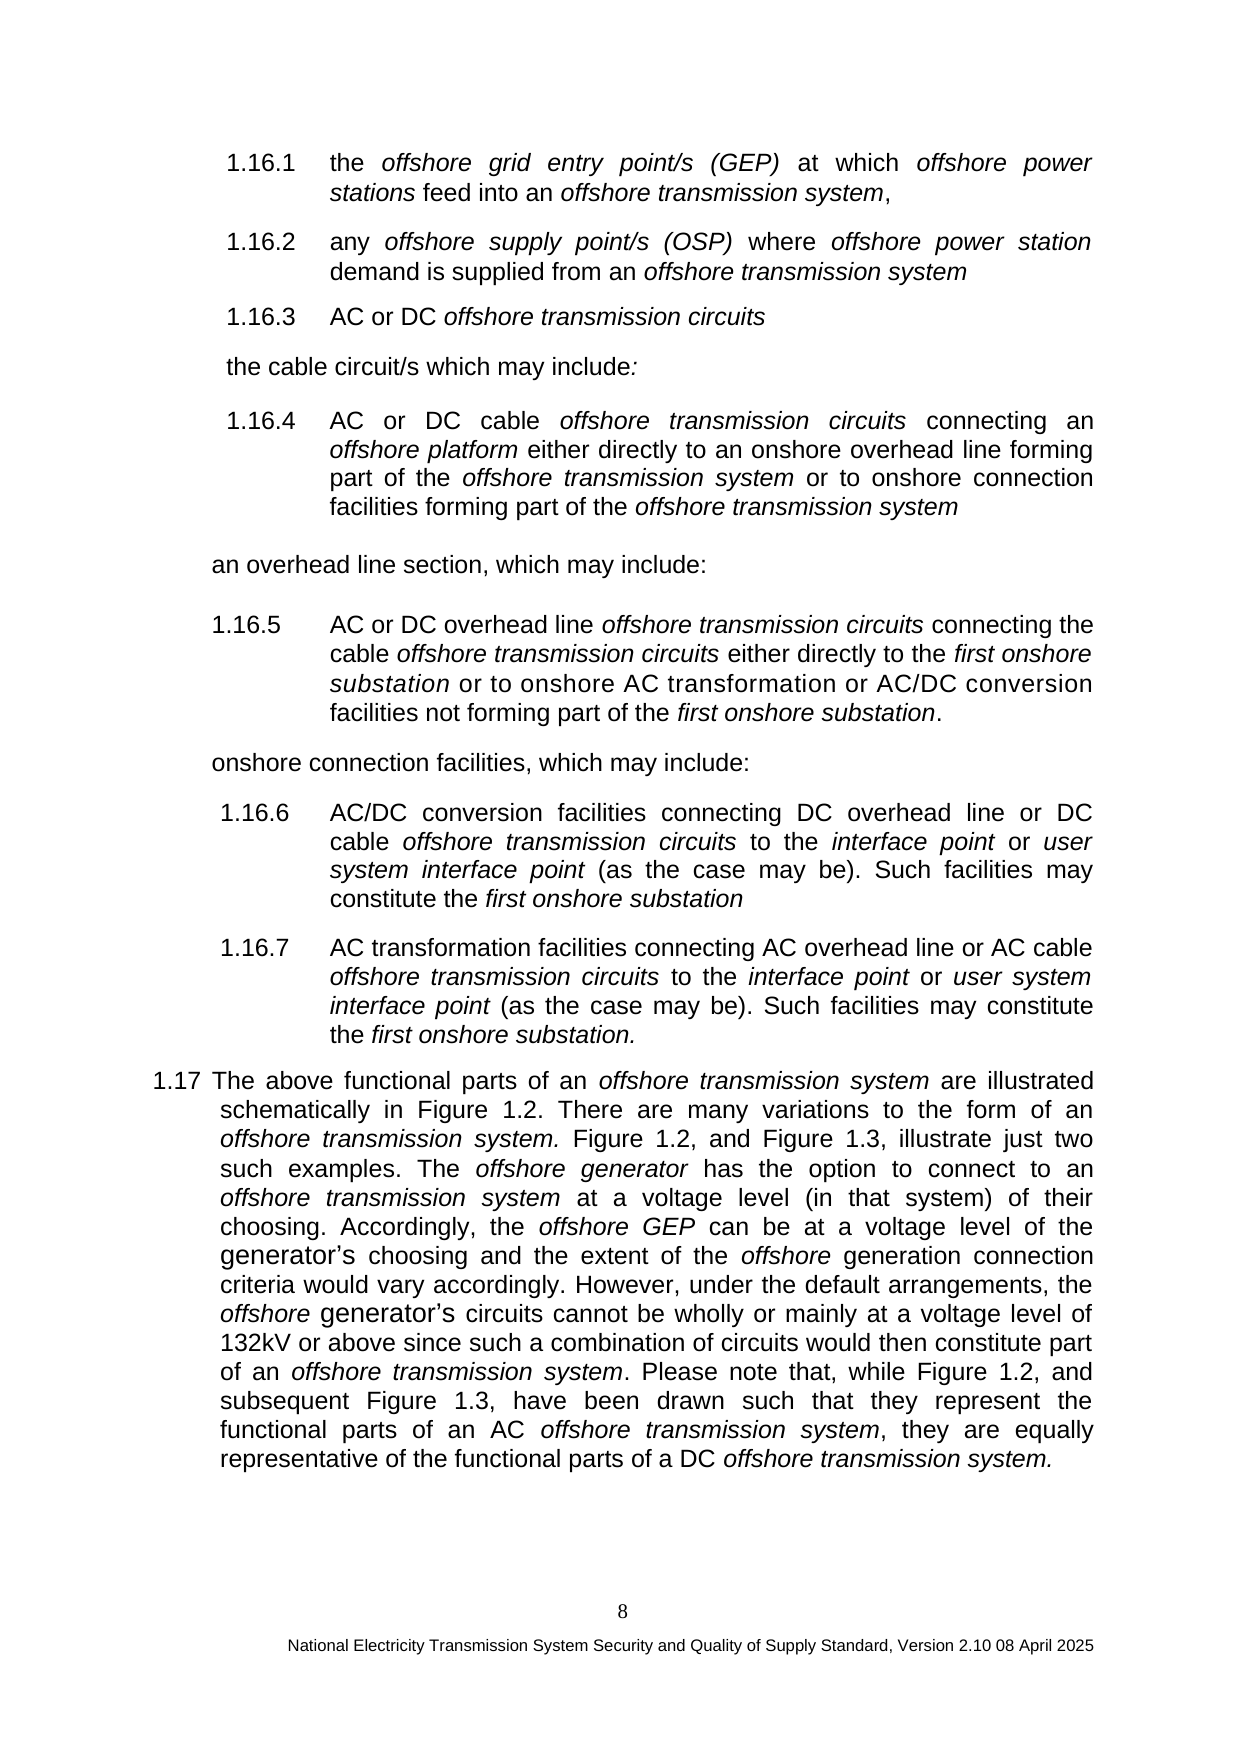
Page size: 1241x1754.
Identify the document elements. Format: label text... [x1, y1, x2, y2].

text 1.16.2 any offshore supply point/s (OSP) where offshore power station demand is supplied from an offshore transmission system [226, 226, 1094, 286]
text the cable circuit/s which may include: [226, 336, 1083, 385]
text onshore connection facilities, which may include: [211, 749, 1094, 777]
text 1.17 The above functional parts of an offshore transmission system are illustrated schematically in Figure 1.2. There are many variations to the form of an offshore transmission system. Figure 1.2, and Figure 1.3, illustrate just two such examples. The offshore generator has the option to connect to an offshore transmission system at a voltage level (in that system) of their choosing. Accordingly, the offshore GEP can be at a voltage level of the generator’s choosing and the extent of the offshore generation connection criteria would vary accordingly. However, under the default arrangements, the offshore generator’s circuits cannot be wholly or mainly at a voltage level of 132kV or above since such a combination of circuits would then constitute part of an offshore transmission system. Please note that, while Figure 1.2, and subsequent Figure 1.3, have been drawn such that they represent the functional parts of an AC offshore transmission system, they are equally representative of the functional parts of a DC offshore transmission system. [152, 1067, 1094, 1473]
text 1.16.1 the offshore grid entry point/s (GEP) at which offshore power stations feed into an offshore transmission system, [226, 148, 1094, 208]
text 1.16.7 AC transformation facilities connecting AC overhead line or AC cable offshore transmission circuits to the interface point or user system interface point (as the case may be). Such facilities may constitute the first onshore substation. [220, 933, 1094, 1049]
text 1.16.3 AC or DC offshore transmission circuits [226, 286, 1083, 336]
text an overhead line section, which may include: [211, 550, 1094, 579]
text 1.16.5 AC or DC overhead line offshore transmission circuits connecting the cable offshore transmission circuits either directly to the first onshore substation or to onshore AC transformation or AC/DC conversion facilities not forming part of the first onshore substation. [211, 610, 1094, 727]
text 1.16.6 AC/DC conversion facilities connecting DC overhead line or DC cable offshore transmission circuits to the interface point or user system interface point (as the case may be). Such facilities may constitute the first onshore substation [220, 799, 1094, 913]
list AC or DC cable offshore transmission circuits connecting an offshore platform either directly to an onshore overhead line forming part of the offshore transmission system or to onshore connection facilities forming part of the offshore transmission system [226, 406, 1094, 521]
